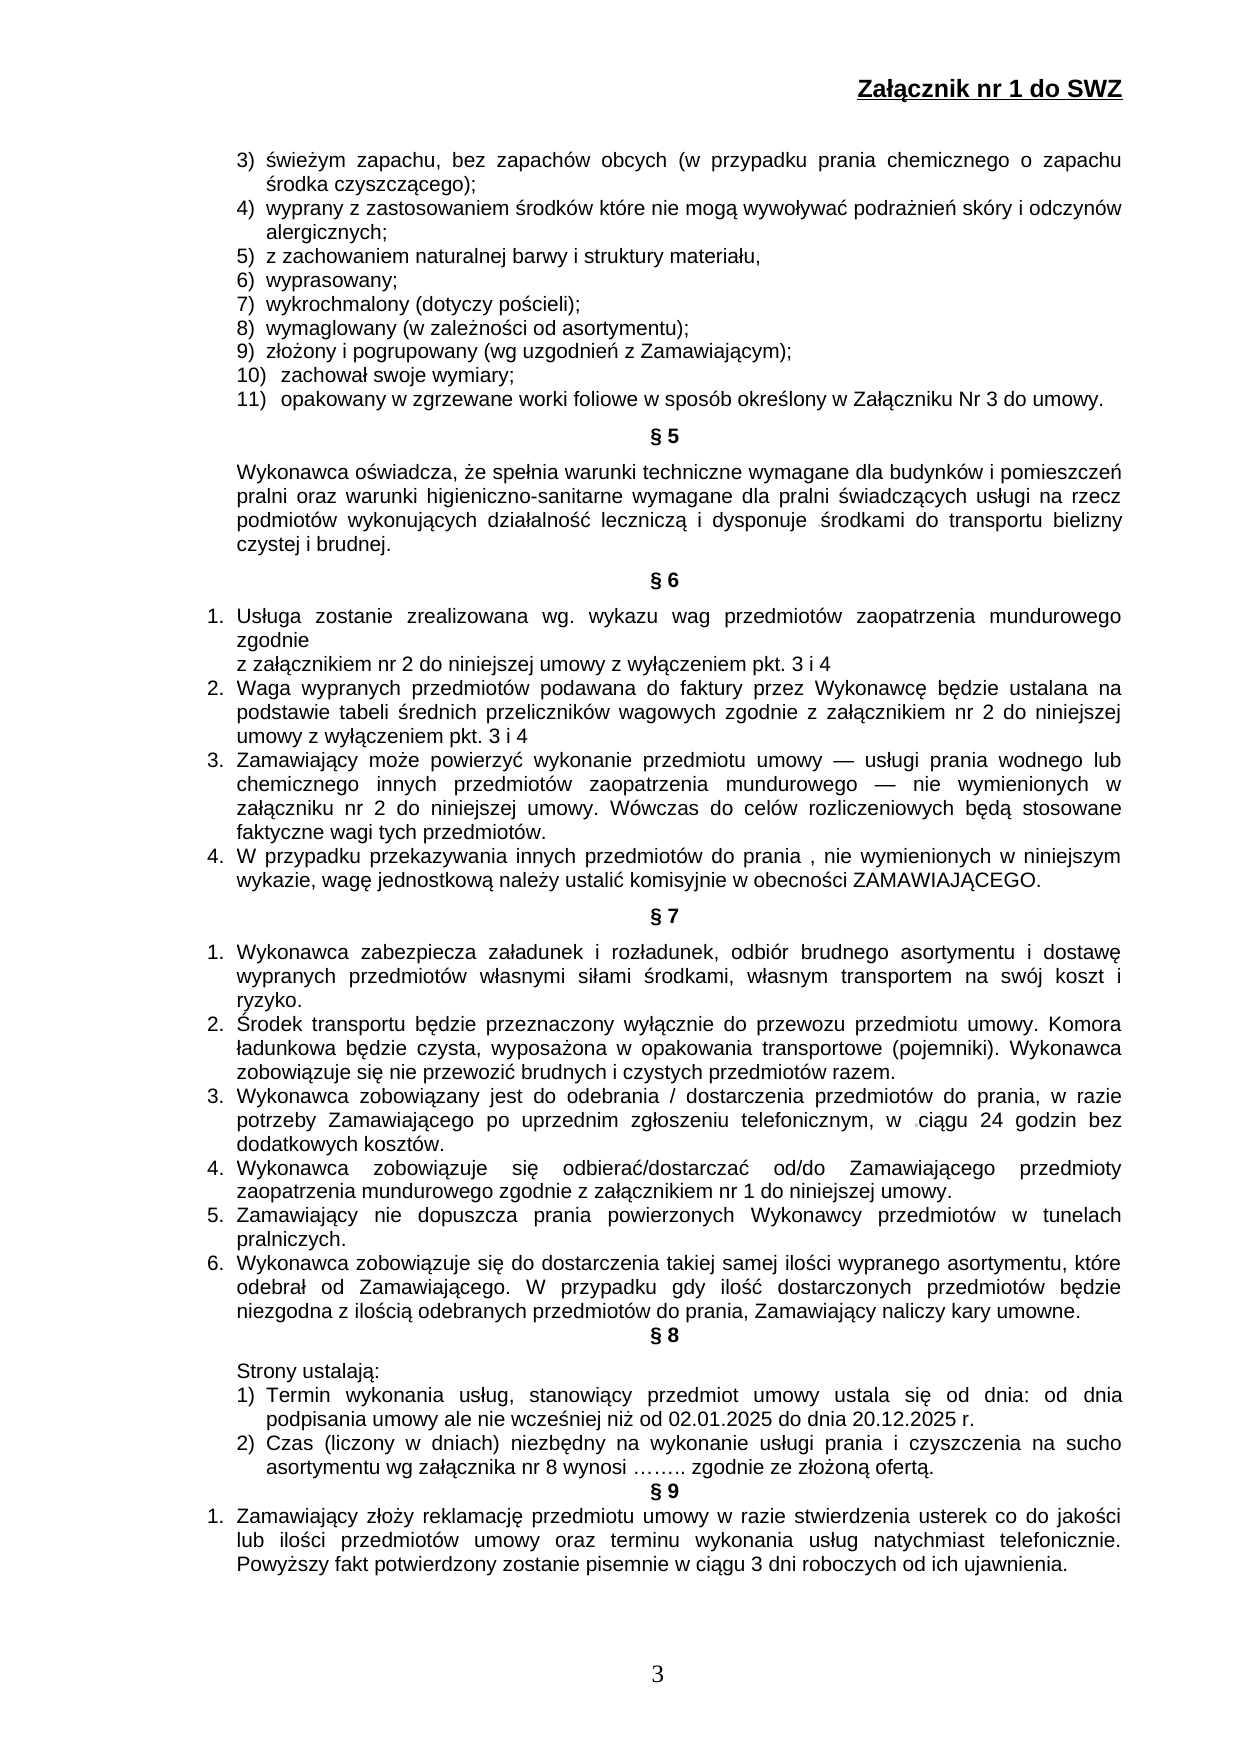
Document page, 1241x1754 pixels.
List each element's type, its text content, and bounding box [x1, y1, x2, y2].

list Wykonawca zabezpiecza załadunek i rozładunek, odbiór brudnego asortymentu i dostawę wypranych przedmiotów własnymi siłami środkami, własnym transportem na swój koszt i ryzyko. [207, 940, 1122, 1012]
list z zachowaniem naturalnej barwy i struktury materiału, [236, 243, 1122, 267]
text § 8 [207, 1323, 1122, 1347]
list Usługa zostanie zrealizowana wg. wykazu wag przedmiotów zaopatrzenia mundurowego zgodnie z załącznikiem nr 2 do niniejszej umowy z wyłączeniem pkt. 3 i 4 [207, 604, 1122, 676]
list Zamawiający nie dopuszcza prania powierzonych Wykonawcy przedmiotów w tunelach pralniczych. [207, 1203, 1122, 1251]
text Wykonawca oświadcza, że spełnia warunki techniczne wymagane dla budynków i pomieszczeń pralni oraz warunki higieniczno-sanitarne wymagane dla pralni świadczących usługi na rzecz podmiotów wykonujących działalność leczniczą i dysponuje środkami do transportu bielizny czystej i brudnej. [236, 459, 1122, 555]
list Wykonawca zobowiązuje się odbierać/dostarczać od/do Zamawiającego przedmioty zaopatrzenia mundurowego zgodnie z załącznikiem nr 1 do niniejszej umowy. [207, 1155, 1122, 1203]
list Waga wypranych przedmiotów podawana do faktury przez Wykonawcę będzie ustalana na podstawie tabeli średnich przeliczników wagowych zgodnie z załącznikiem nr 2 do niniejszej umowy z wyłączeniem pkt. 3 i 4 [207, 676, 1122, 748]
list W przypadku przekazywania innych przedmiotów do prania , nie wymienionych w niniejszym wykazie, wagę jednostkową należy ustalić komisyjnie w obecności ZAMAWIAJĄCEGO. [207, 843, 1122, 891]
list świeżym zapachu, bez zapachów obcych (w przypadku prania chemicznego o zapachu środka czyszczącego); [236, 148, 1122, 196]
list wyprasowany; [236, 267, 1122, 291]
list złożony i pogrupowany (wg uzgodnień z Zamawiającym); [236, 339, 1122, 363]
list Termin wykonania usług, stanowiący przedmiot umowy ustala się od dnia: od dnia podpisania umowy ale nie wcześniej niż od 02.01.2025 do dnia 20.12.2025 r. [236, 1383, 1122, 1431]
list Wykonawca zobowiązuje się do dostarczenia takiej samej ilości wypranego asortymentu, które odebrał od Zamawiającego. W przypadku gdy ilość dostarczonych przedmiotów będzie niezgodna z ilością odebranych przedmiotów do prania, Zamawiający naliczy kary umowne. [207, 1251, 1122, 1323]
text Strony ustalają: [207, 1359, 1122, 1383]
list Czas (liczony w dniach) niezbędny na wykonanie usługi prania i czyszczenia na sucho asortymentu wg załącznika nr 8 wynosi …….. zgodnie ze złożoną ofertą. [236, 1431, 1122, 1479]
list Wykonawca zobowiązany jest do odebrania / dostarczenia przedmiotów do prania, w razie potrzeby Zamawiającego po uprzednim zgłoszeniu telefonicznym, w ciągu 24 godzin bez dodatkowych kosztów. [207, 1083, 1122, 1155]
list opakowany w zgrzewane worki foliowe w sposób określony w Załączniku Nr 3 do umowy. [236, 387, 1122, 411]
text § 6 [207, 568, 1122, 592]
list wymaglowany (w zależności od asortymentu); [236, 315, 1122, 339]
list Zamawiający może powierzyć wykonanie przedmiotu umowy — usługi prania wodnego lub chemicznego innych przedmiotów zaopatrzenia mundurowego — nie wymienionych w załączniku nr 2 do niniejszej umowy. Wówczas do celów rozliczeniowych będą stosowane faktyczne wagi tych przedmiotów. [207, 748, 1122, 843]
list Środek transportu będzie przeznaczony wyłącznie do przewozu przedmiotu umowy. Komora ładunkowa będzie czysta, wyposażona w opakowania transportowe (pojemniki). Wykonawca zobowiązuje się nie przewozić brudnych i czystych przedmiotów razem. [207, 1012, 1122, 1083]
list wyprany z zastosowaniem środków które nie mogą wywoływać podrażnień skóry i odczynów alergicznych; [236, 196, 1122, 243]
list Zamawiający złoży reklamację przedmiotu umowy w razie stwierdzenia usterek co do jakości lub ilości przedmiotów umowy oraz terminu wykonania usług natychmiast telefonicznie. Powyższy fakt potwierdzony zostanie pisemnie w ciągu 3 dni roboczych od ich ujawnienia. [207, 1504, 1122, 1576]
text § 9 [207, 1479, 1122, 1503]
text § 5 [207, 424, 1122, 448]
text § 7 [207, 904, 1122, 928]
list zachował swoje wymiary; [236, 363, 1122, 387]
list wykrochmalony (dotyczy pościeli); [236, 291, 1122, 315]
